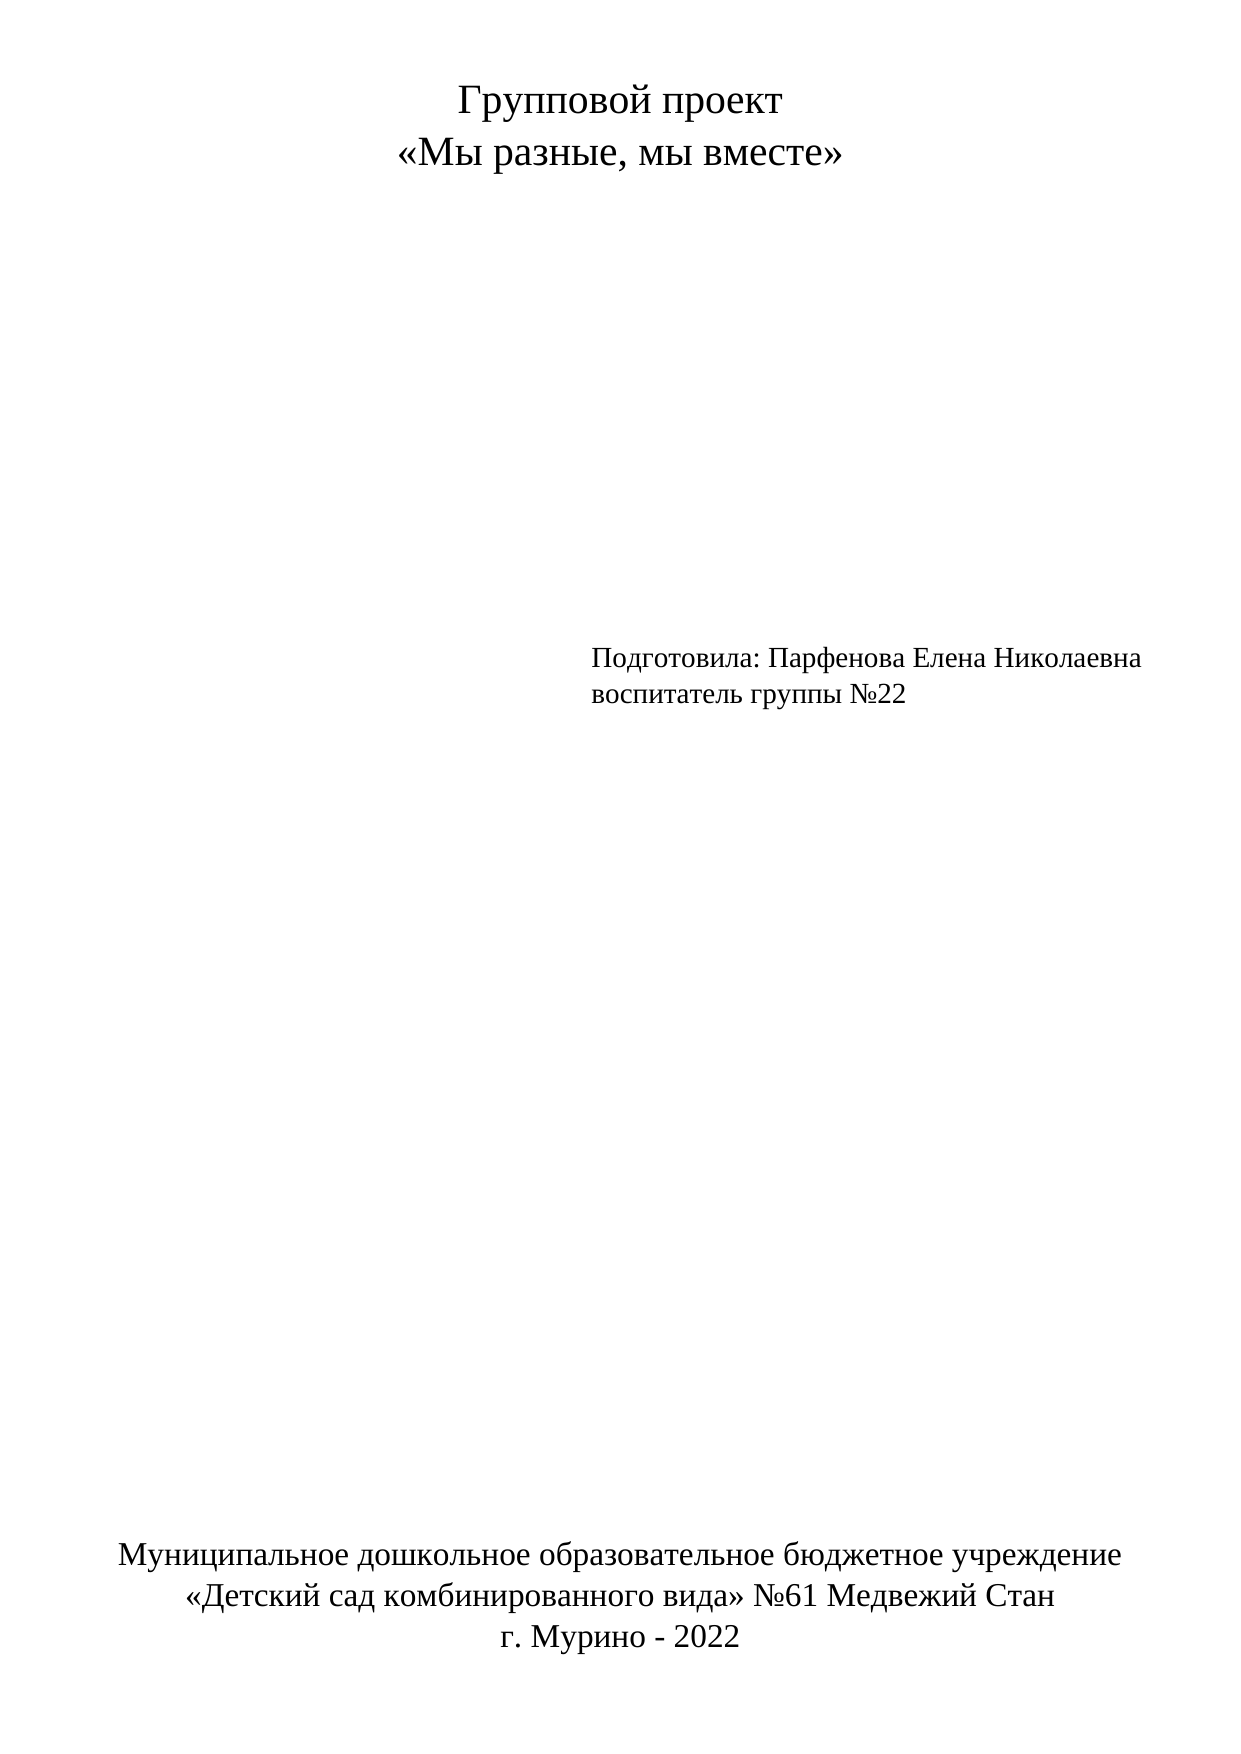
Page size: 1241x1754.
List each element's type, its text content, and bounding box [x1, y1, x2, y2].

text «Мы разные, мы вместе» [75, 127, 1165, 174]
text Подготовила: Парфенова Елена Николаевна [591, 640, 1165, 673]
text Групповой проект [75, 75, 1165, 123]
text г. Мурино - 2022 [75, 1617, 1165, 1655]
text Муниципальное дошкольное образовательное бюджетное учреждение «Детский сад комбинированного вида» №61 Медвежий Стан [75, 1534, 1165, 1614]
text воспитатель группы №22 [591, 676, 1165, 710]
